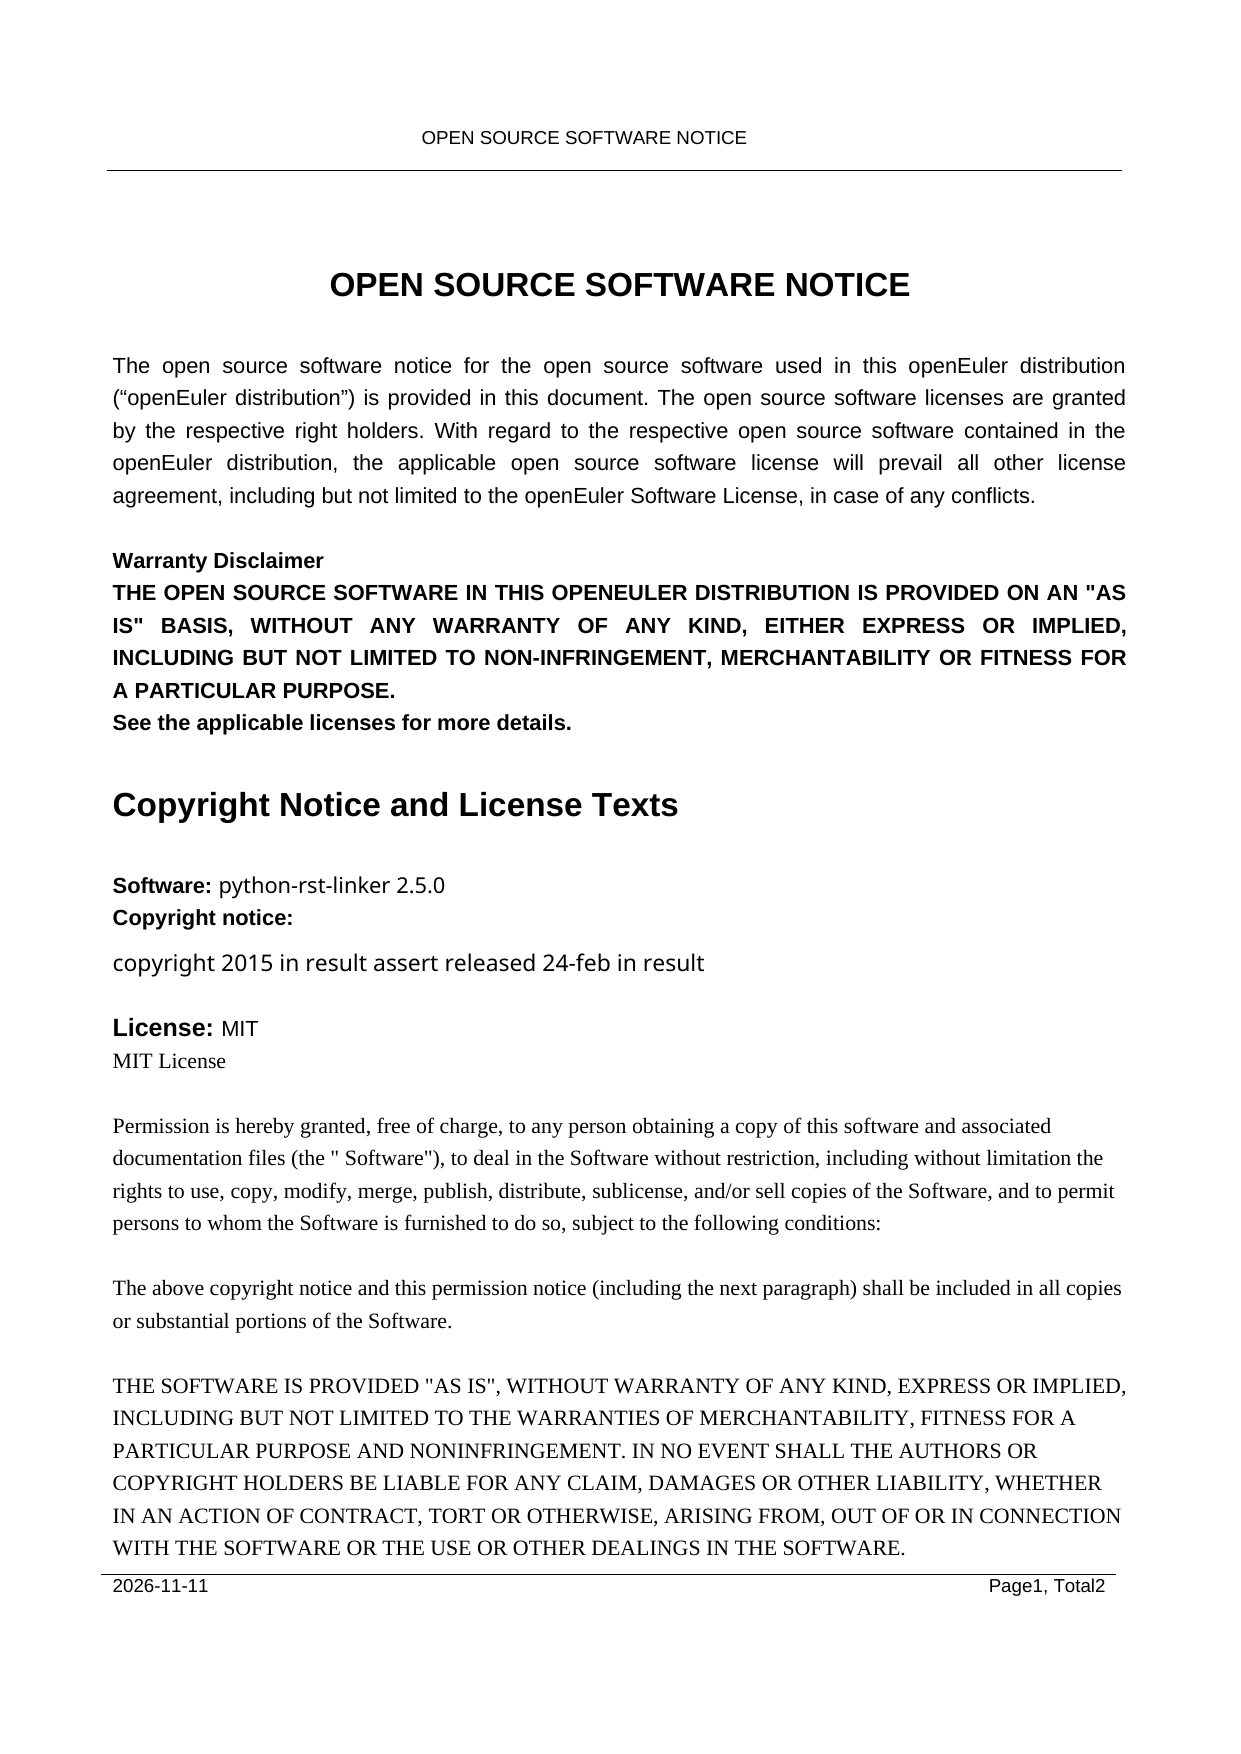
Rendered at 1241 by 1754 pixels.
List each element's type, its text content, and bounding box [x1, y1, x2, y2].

text OPEN SOURCE SOFTWARE NOTICE [112, 251, 1128, 316]
text Copyright notice: [112, 901, 1128, 934]
text Warranty Disclaimer [112, 544, 1128, 576]
text Copyright Notice and License Texts [112, 771, 1128, 836]
text The open source software notice for the open source software used in this openEuler distribution (“openEuler distribution”) is provided in this document. The open source software licenses are granted by the respective right holders. With regard to the respective open source software contained in the openEuler distribution, the applicable open source software license will prevail all other license agreement, including but not limited to the openEuler Software License, in case of any conflicts. [112, 349, 1128, 511]
text THE OPEN SOURCE SOFTWARE IN THIS OPENEULER DISTRIBUTION IS PROVIDED ON AN "AS IS" BASIS, WITHOUT ANY WARRANTY OF ANY KIND, EITHER EXPRESS OR IMPLIED, INCLUDING BUT NOT LIMITED TO NON-INFRINGEMENT, MERCHANTABILITY OR FITNESS FOR A PARTICULAR PURPOSE. See the applicable licenses for more details. [112, 576, 1128, 739]
title Software: python-rst-linker 2.5.0 [112, 869, 1128, 901]
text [112, 1044, 1128, 1564]
text License: MIT [112, 1012, 1128, 1044]
text copyright 2015 in result assert released 24-feb in result [112, 947, 1128, 1012]
